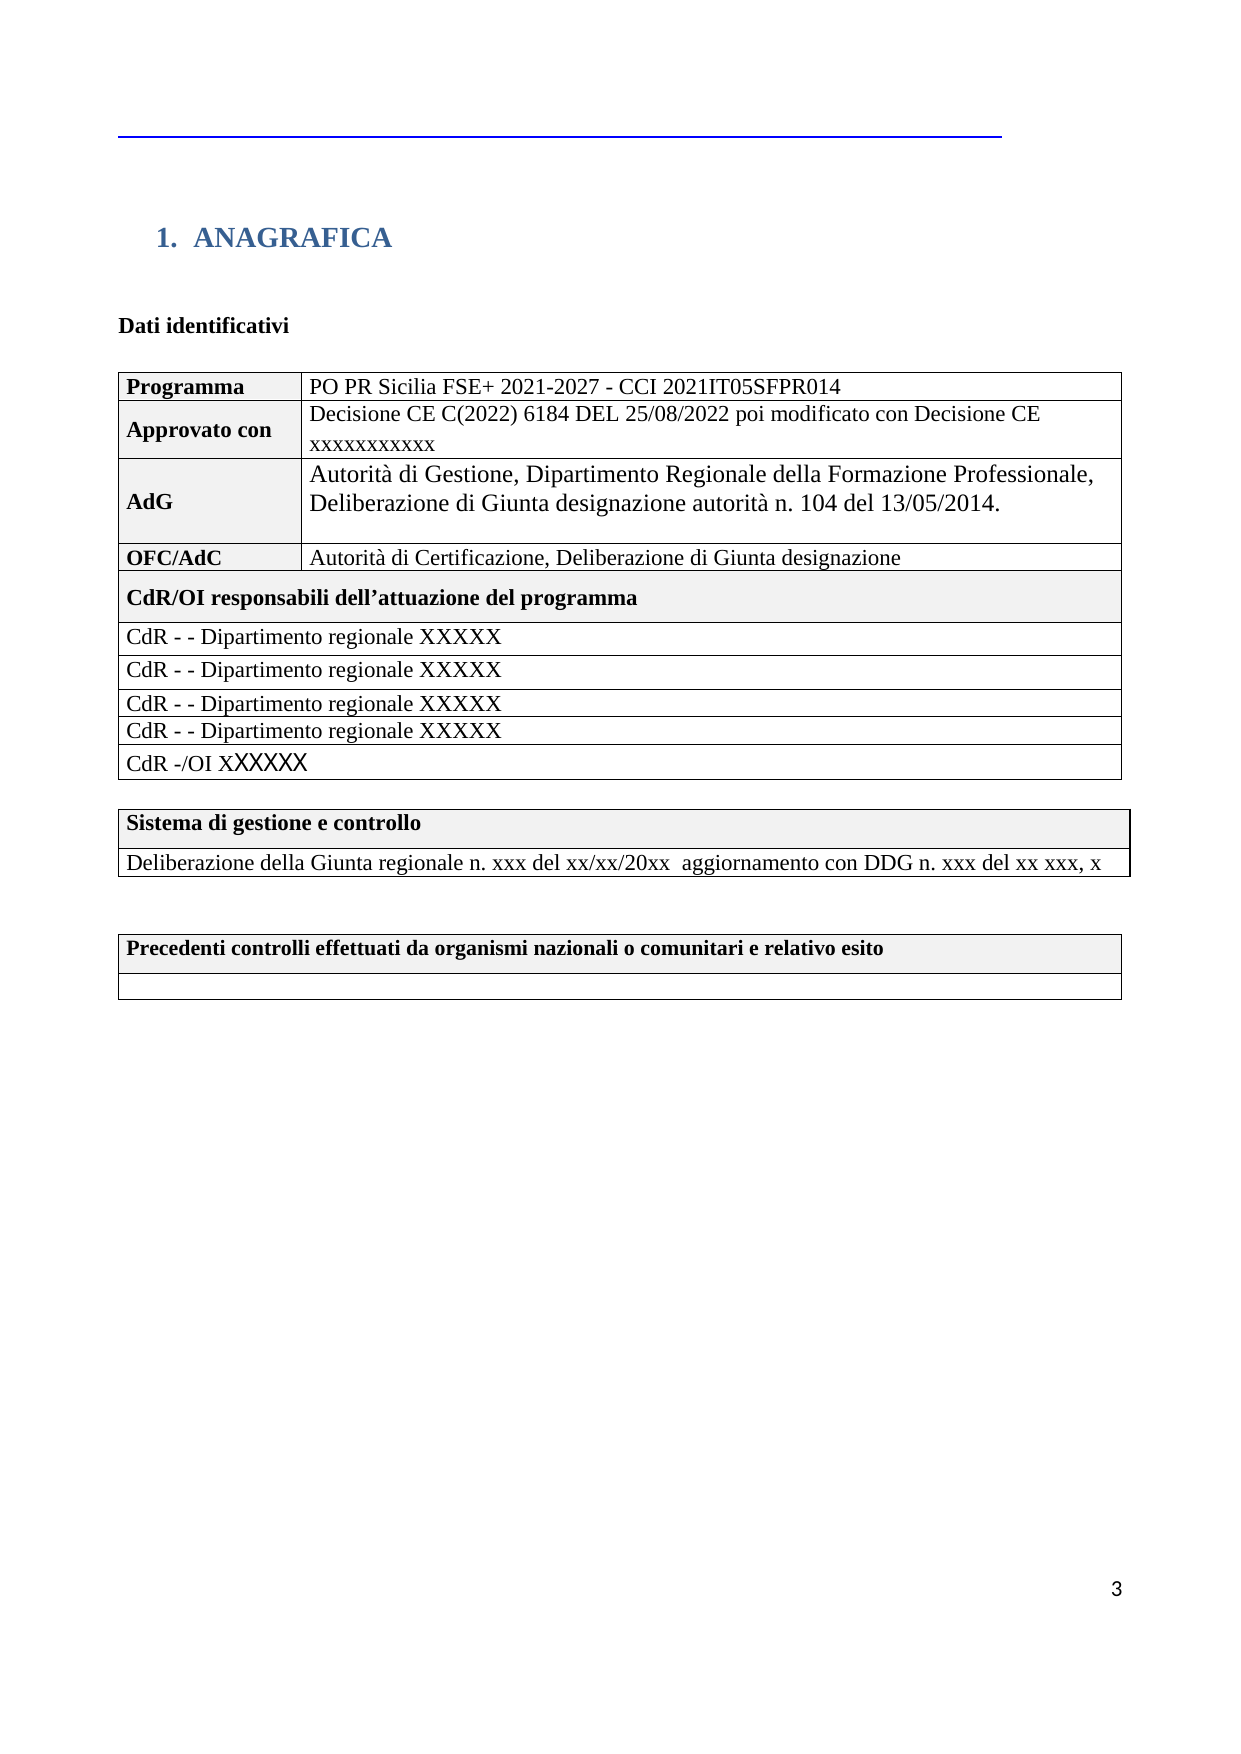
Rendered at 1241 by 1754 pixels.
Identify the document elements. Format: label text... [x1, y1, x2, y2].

table_cell CdR -/OI XXXXXX [119, 745, 1121, 779]
table_header Programma [119, 373, 301, 399]
table_cell CdR/OI responsabili dell’attuazione del programma [119, 571, 1121, 622]
table_cell Approvato con [119, 401, 301, 458]
text Dati identificativi [118, 312, 1122, 338]
table_cell OFC/AdC [119, 544, 301, 570]
table_cell CdR - - Dipartimento regionale XXXXX [119, 656, 1121, 689]
table_cell AdG [119, 459, 301, 543]
table_cell Decisione CE C(2022) 6184 DEL 25/08/2022 poi modificato con Decisione CE xxxxxxxxxxx [302, 401, 1121, 458]
table_header Precedenti controlli effettuati da organismi nazionali o comunitari e relativo esito [119, 935, 1121, 973]
subtitle ANAGRAFICA [156, 220, 1122, 254]
table_cell [119, 974, 1121, 999]
table_header PO PR Sicilia FSE+ 2021-2027 - CCI 2021IT05SFPR014 [302, 373, 1121, 399]
table_cell CdR - - Dipartimento regionale XXXXX [119, 623, 1121, 655]
table_cell Deliberazione della Giunta regionale n. xxx del xx/xx/20xx aggiornamento con DDG n. xxx del xx xxx, x [119, 849, 1129, 876]
table_header Sistema di gestione e controllo [119, 810, 1129, 848]
table_cell Autorità di Gestione, Dipartimento Regionale della Formazione Professionale, Deliberazione di Giunta designazione autorità n. 104 del 13/05/2014. [302, 459, 1121, 543]
table_cell Autorità di Certificazione, Deliberazione di Giunta designazione [302, 544, 1121, 570]
table_cell CdR - - Dipartimento regionale XXXXX [119, 717, 1121, 743]
table_cell CdR - - Dipartimento regionale XXXXX [119, 690, 1121, 716]
